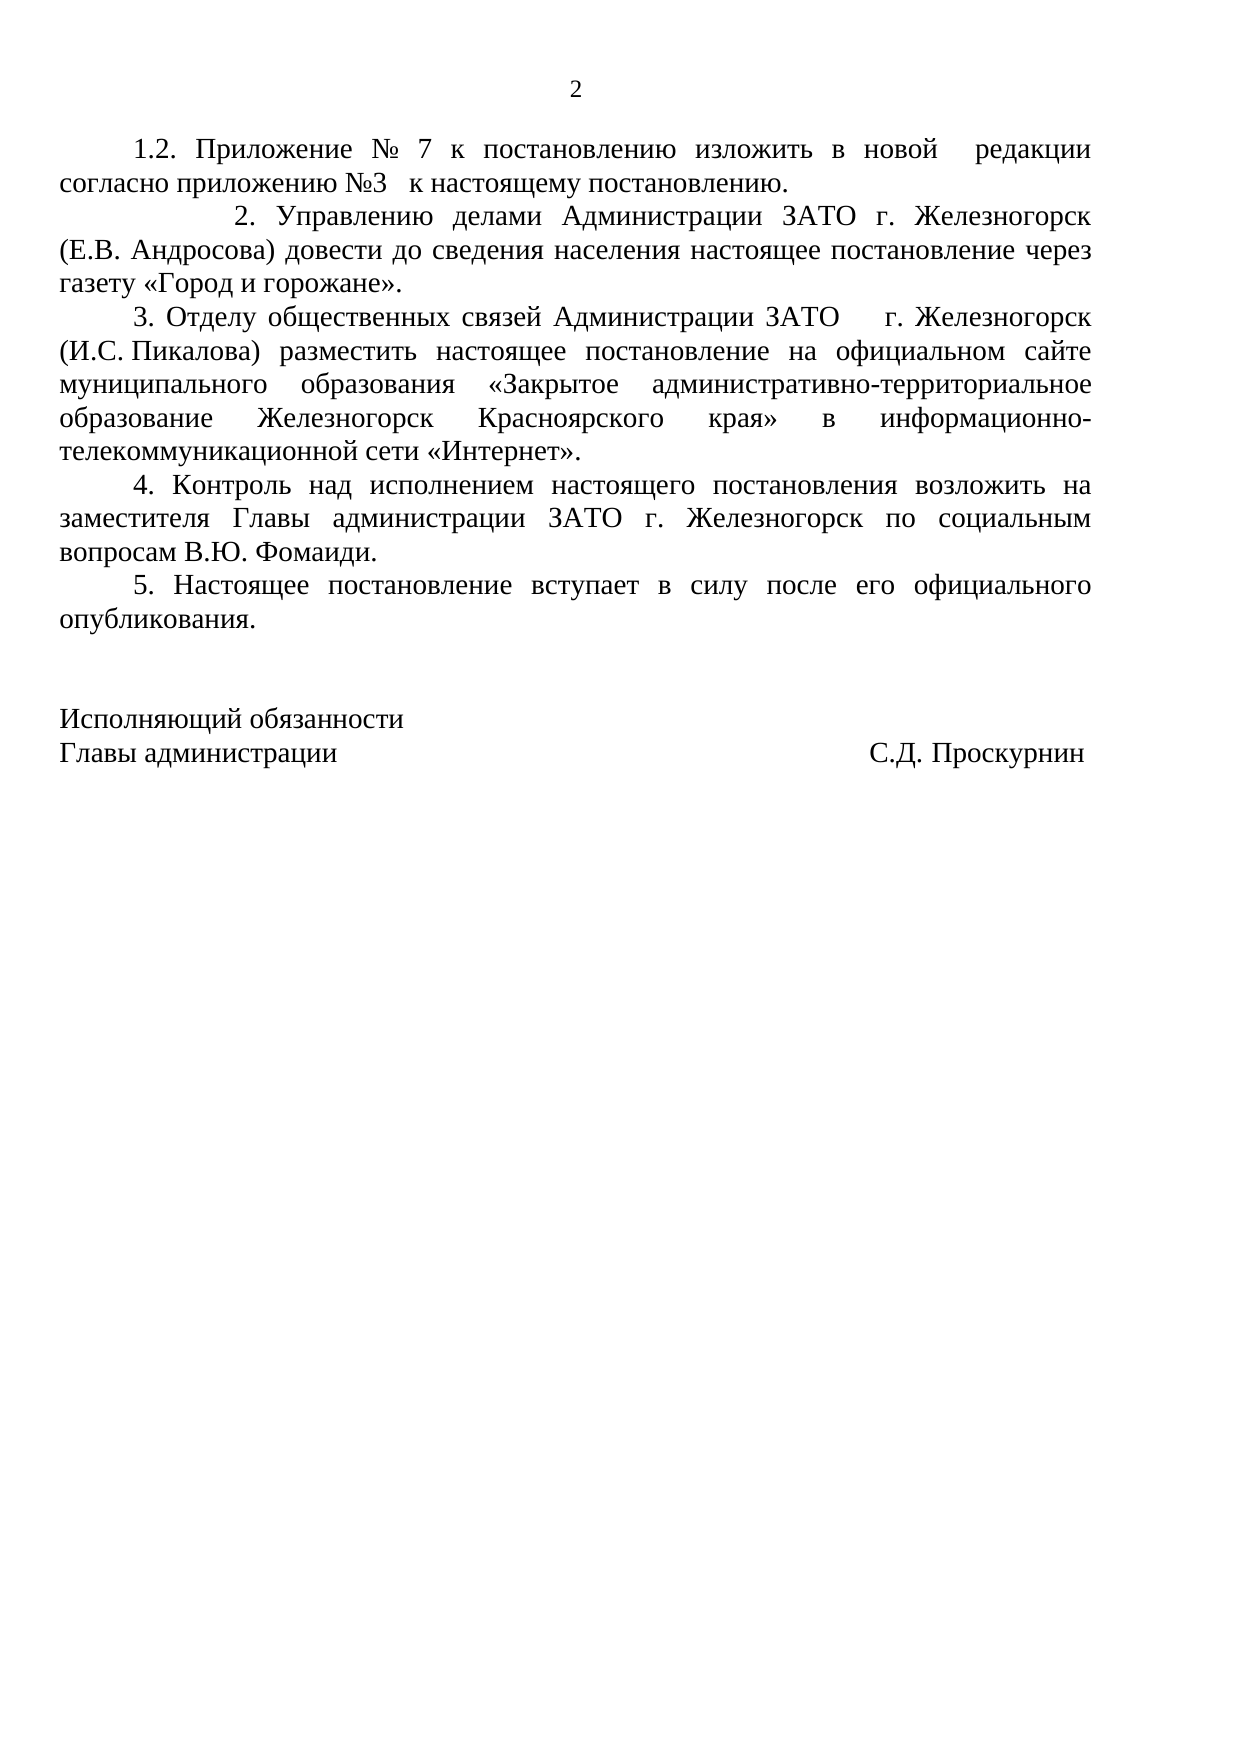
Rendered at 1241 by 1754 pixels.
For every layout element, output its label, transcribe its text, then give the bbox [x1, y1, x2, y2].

text Исполняющий обязанности [59, 702, 1092, 735]
text 1.2. Приложение № 7 к постановлению изложить в новой редакции согласно приложению №3 к настоящему постановлению. [59, 131, 1092, 198]
text 4. Контроль над исполнением настоящего постановления возложить на заместителя Главы администрации ЗАТО г. Железногорск по социальным вопросам В.Ю. Фомаиди. [59, 467, 1092, 567]
text 2. Управлению делами Администрации ЗАТО г. Железногорск (Е.В. Андросова) довести до сведения населения настоящее постановление через газету «Город и горожане». [59, 198, 1092, 299]
text 3. Отделу общественных связей Администрации ЗАТО г. Железногорск (И.С. Пикалова) разместить настоящее постановление на официальном сайте муниципального образования «Закрытое административно-территориальное образование Железногорск Красноярского края» в информационно-телекоммуникационной сети «Интернет». [59, 299, 1092, 467]
text Главы администрации С.Д. Проскурнин [59, 735, 1092, 797]
text 5. Настоящее постановление вступает в силу после его официального опубликования. [59, 567, 1092, 634]
